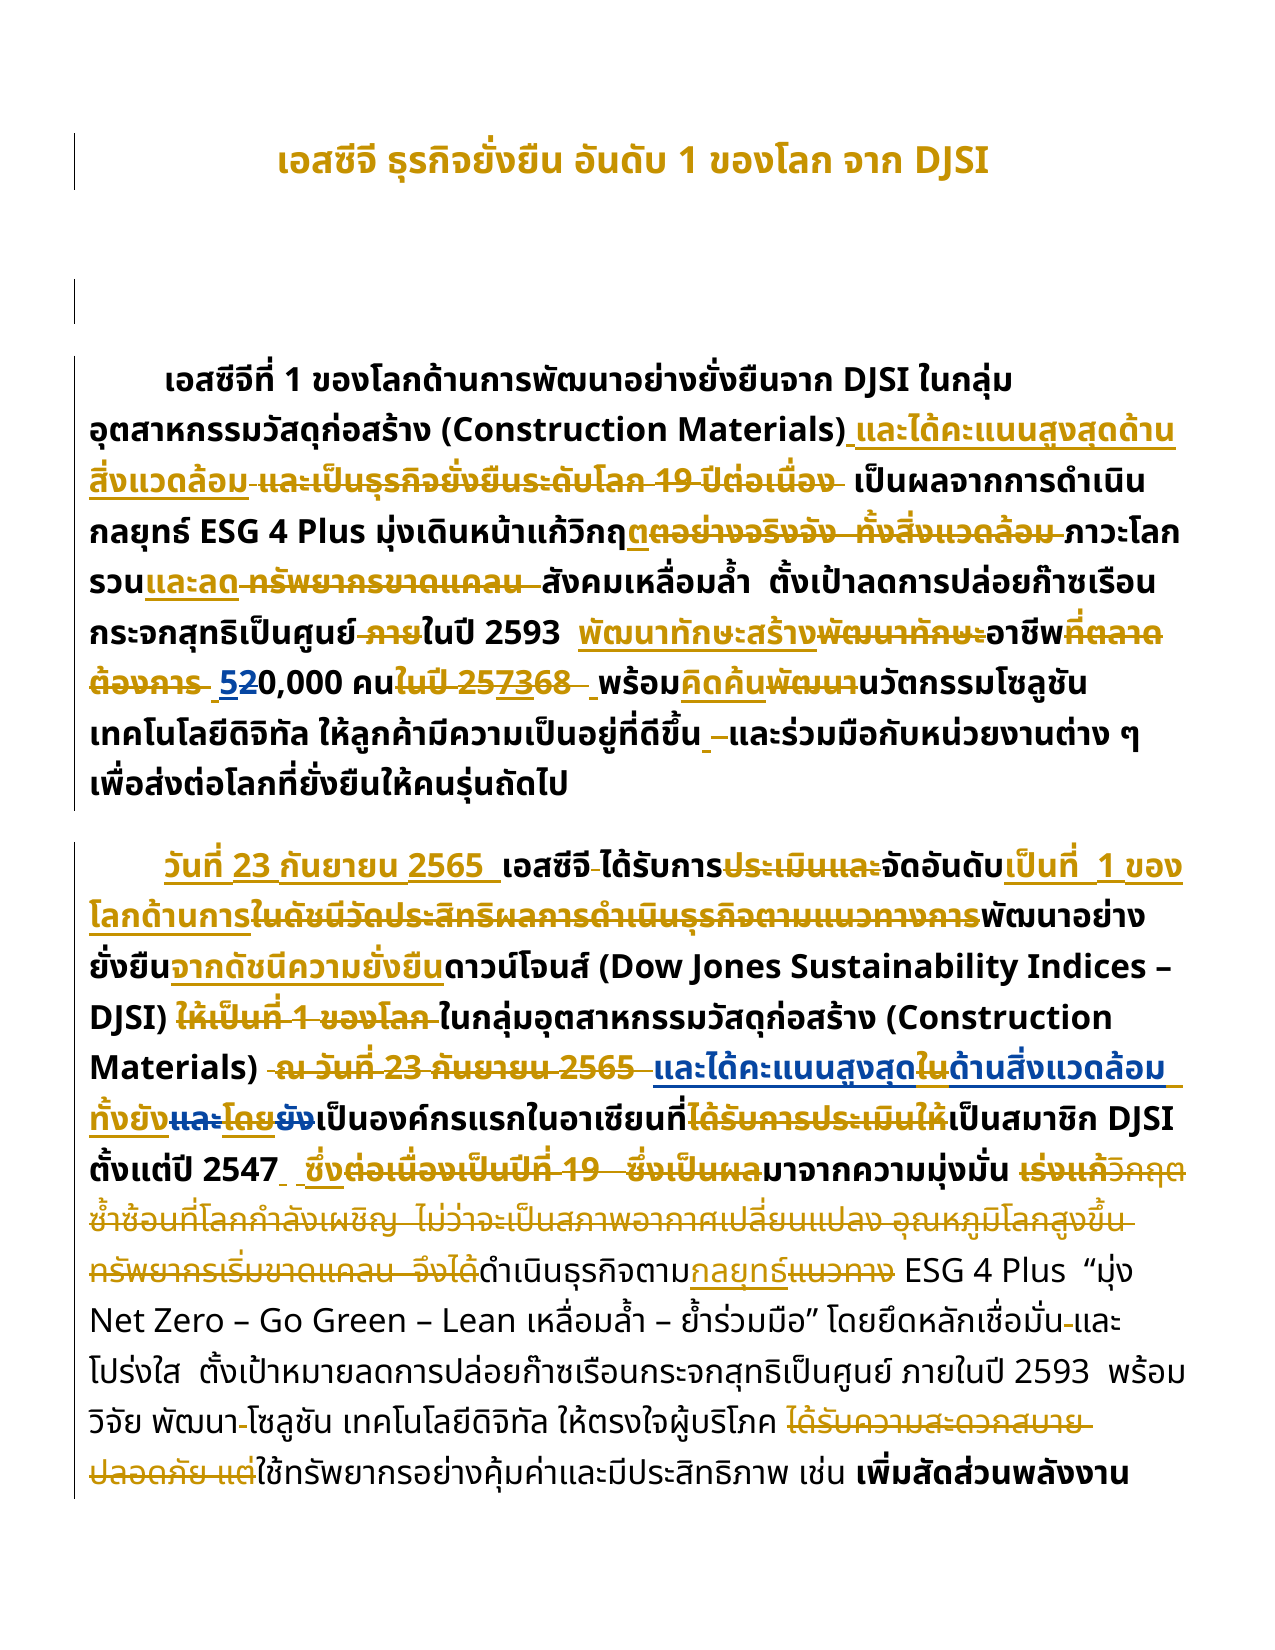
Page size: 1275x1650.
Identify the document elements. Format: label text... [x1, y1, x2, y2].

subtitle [89, 842, 1196, 1499]
subtitle เอสซีจีที่ 1 ของโลกด้านการพัฒนาอย่างยั่งยืนจาก DJSI ในกลุ่มอุตสาหกรรมวัสดุก่อสร้าง (Construction Materials) เป็นผลจากการดำเนินกลยุทธ์ ESG 4 Plus มุ่งเดินหน้าแก้วิกฤภาวะโลกรวนสังคมเหลื่อมล้ำ ตั้งเป้าลดการปล่อยก๊าซเรือนกระจกสุทธิเป็นศูนย์ในปี 2593 อาชีพ0,000 คนพร้อมนวัตกรรมโซลูชัน เทคโนโลยีดิจิทัล ให้ลูกค้ามีความเป็นอยู่ที่ดีขึ้นและร่วมมือกับหน่วยงานต่าง ๆ เพื่อส่งต่อโลกที่ยั่งยืนให้คนรุ่นถัดไป [89, 356, 1186, 811]
subtitle เอสซีจี ธุรกิจยั่งยืน อันดับ 1 ของโลก จาก DJSI [89, 133, 1186, 248]
